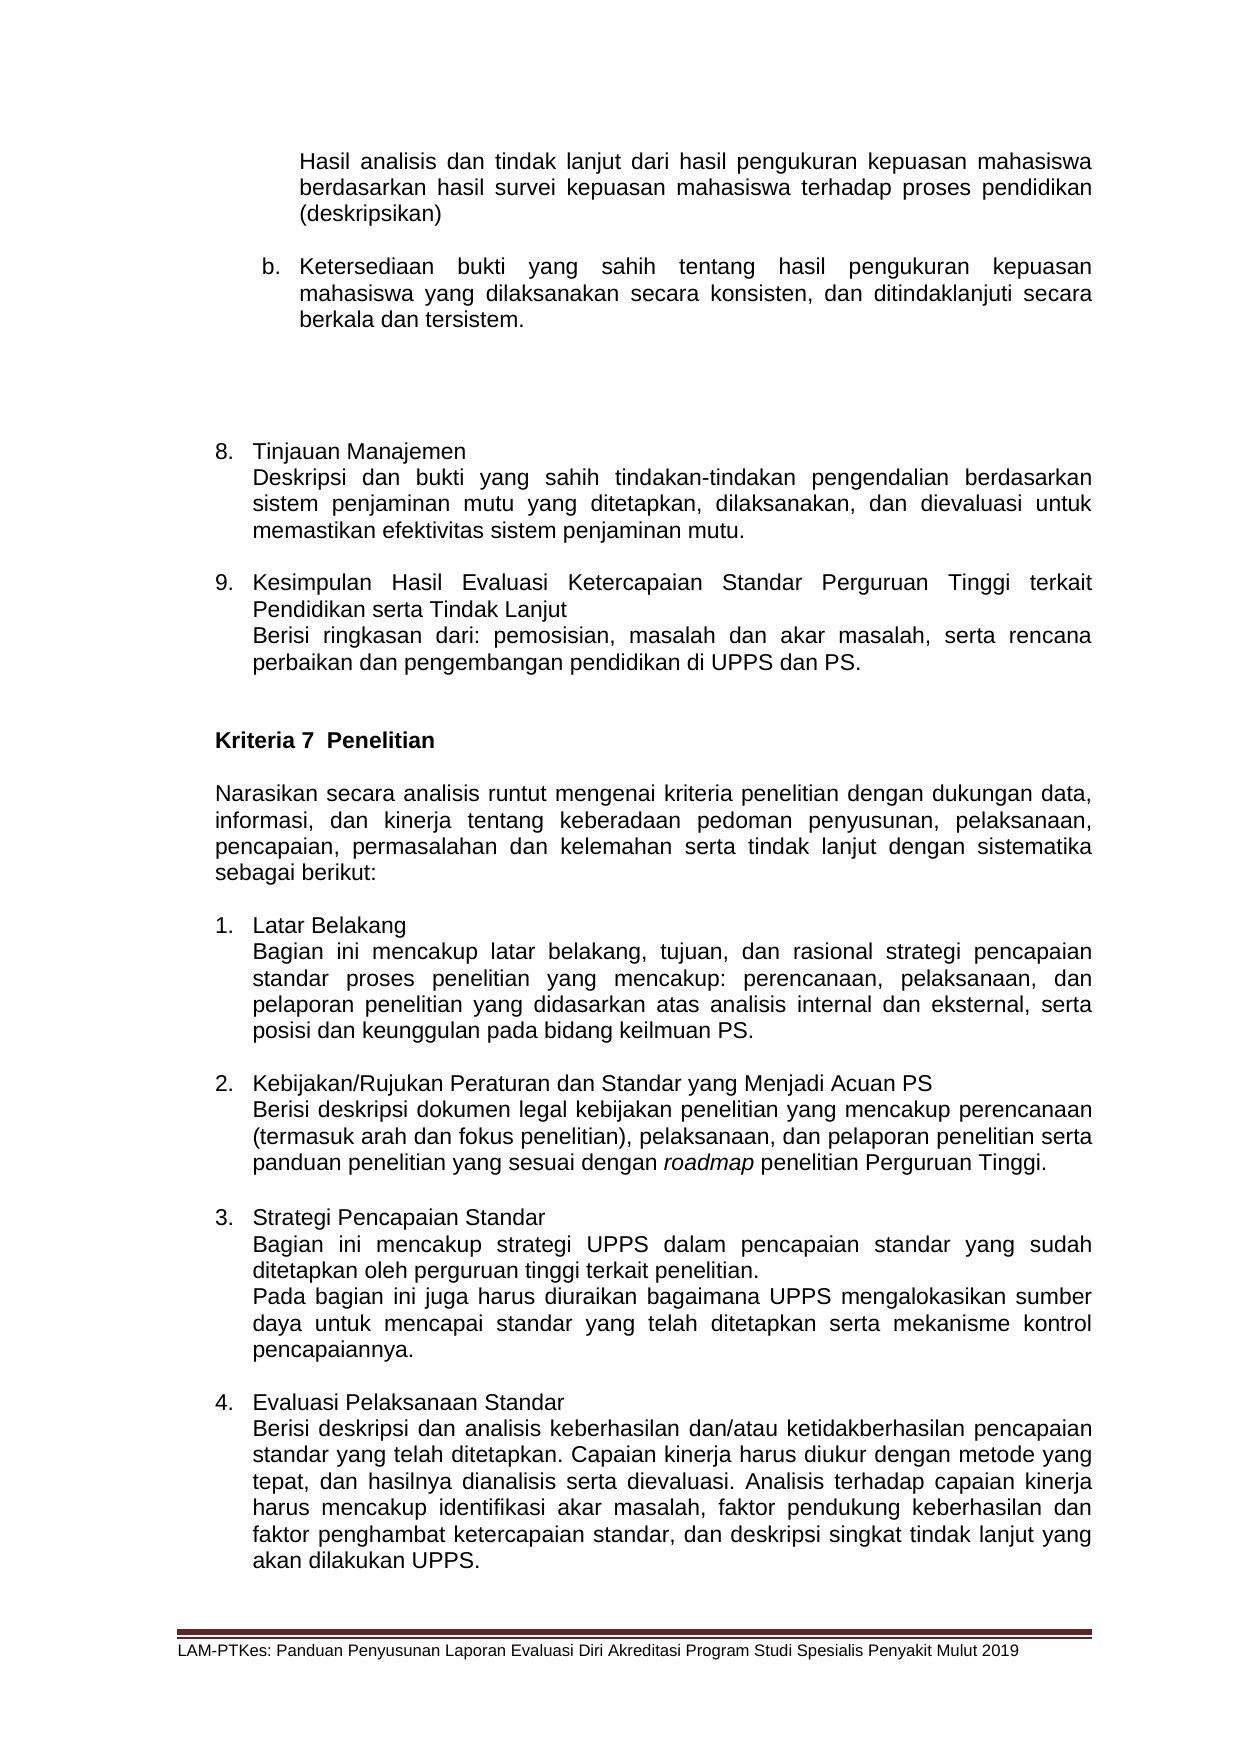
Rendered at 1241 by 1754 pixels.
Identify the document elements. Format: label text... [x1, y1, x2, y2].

list Tinjauan Manajemen [215, 438, 1092, 464]
list Kesimpulan Hasil Evaluasi Ketercapaian Standar Perguruan Tinggi terkait Pendidikan serta Tindak Lanjut [215, 569, 1092, 622]
list Hasil analisis dan tindak lanjut dari hasil pengukuran kepuasan mahasiswa berdasarkan hasil survei kepuasan mahasiswa terhadap proses pendidikan (deskripsikan) [299, 148, 1092, 227]
list Strategi Pencapaian Standar [215, 1204, 1092, 1231]
text Berisi deskripsi dan analisis keberhasilan dan/atau ketidakberhasilan pencapaian standar yang telah ditetapkan. Capaian kinerja harus diukur dengan metode yang tepat, dan hasilnya dianalisis serta dievaluasi. Analisis terhadap capaian kinerja harus mencakup identifikasi akar masalah, faktor pendukung keberhasilan dan faktor penghambat ketercapaian standar, dan deskripsi singkat tindak lanjut yang akan dilakukan UPPS. [252, 1415, 1092, 1573]
text Deskripsi dan bukti yang sahih tindakan-tindakan pengendalian berdasarkan sistem penjaminan mutu yang ditetapkan, dilaksanakan, dan dievaluasi untuk memastikan efektivitas sistem penjaminan mutu. [252, 464, 1092, 543]
list Evaluasi Pelaksanaan Standar [215, 1389, 1092, 1415]
text Narasikan secara analisis runtut mengenai kriteria penelitian dengan dukungan data, informasi, dan kinerja tentang keberadaan pedoman penyusunan, pelaksanaan, pencapaian, permasalahan dan kelemahan serta tindak lanjut dengan sistematika sebagai berikut: [215, 780, 1092, 886]
list Latar Belakang [215, 912, 1092, 938]
text Bagian ini mencakup latar belakang, tujuan, dan rasional strategi pencapaian standar proses penelitian yang mencakup: perencanaan, pelaksanaan, dan pelaporan penelitian yang didasarkan atas analisis internal dan eksternal, serta posisi dan keunggulan pada bidang keilmuan PS. [252, 938, 1092, 1044]
list Kebijakan/Rujukan Peraturan dan Standar yang Menjadi Acuan PS [215, 1070, 1092, 1096]
text Pada bagian ini juga harus diuraikan bagaimana UPPS mengalokasikan sumber daya untuk mencapai standar yang telah ditetapkan serta mekanisme kontrol pencapaiannya. [252, 1283, 1092, 1362]
text Bagian ini mencakup strategi UPPS dalam pencapaian standar yang sudah ditetapkan oleh perguruan tinggi terkait penelitian. [252, 1231, 1092, 1283]
subtitle Kriteria 7 Penelitian [215, 727, 1092, 754]
list Ketersediaan bukti yang sahih tentang hasil pengukuran kepuasan mahasiswa yang dilaksanakan secara konsisten, dan ditindaklanjuti secara berkala dan tersistem. [262, 253, 1092, 332]
text Berisi deskripsi dokumen legal kebijakan penelitian yang mencakup perencanaan (termasuk arah dan fokus penelitian), pelaksanaan, dan pelaporan penelitian serta panduan penelitian yang sesuai dengan roadmap penelitian Perguruan Tinggi. [252, 1096, 1092, 1176]
text Berisi ringkasan dari: pemosisian, masalah dan akar masalah, serta rencana perbaikan dan pengembangan pendidikan di UPPS dan PS. [252, 622, 1092, 675]
